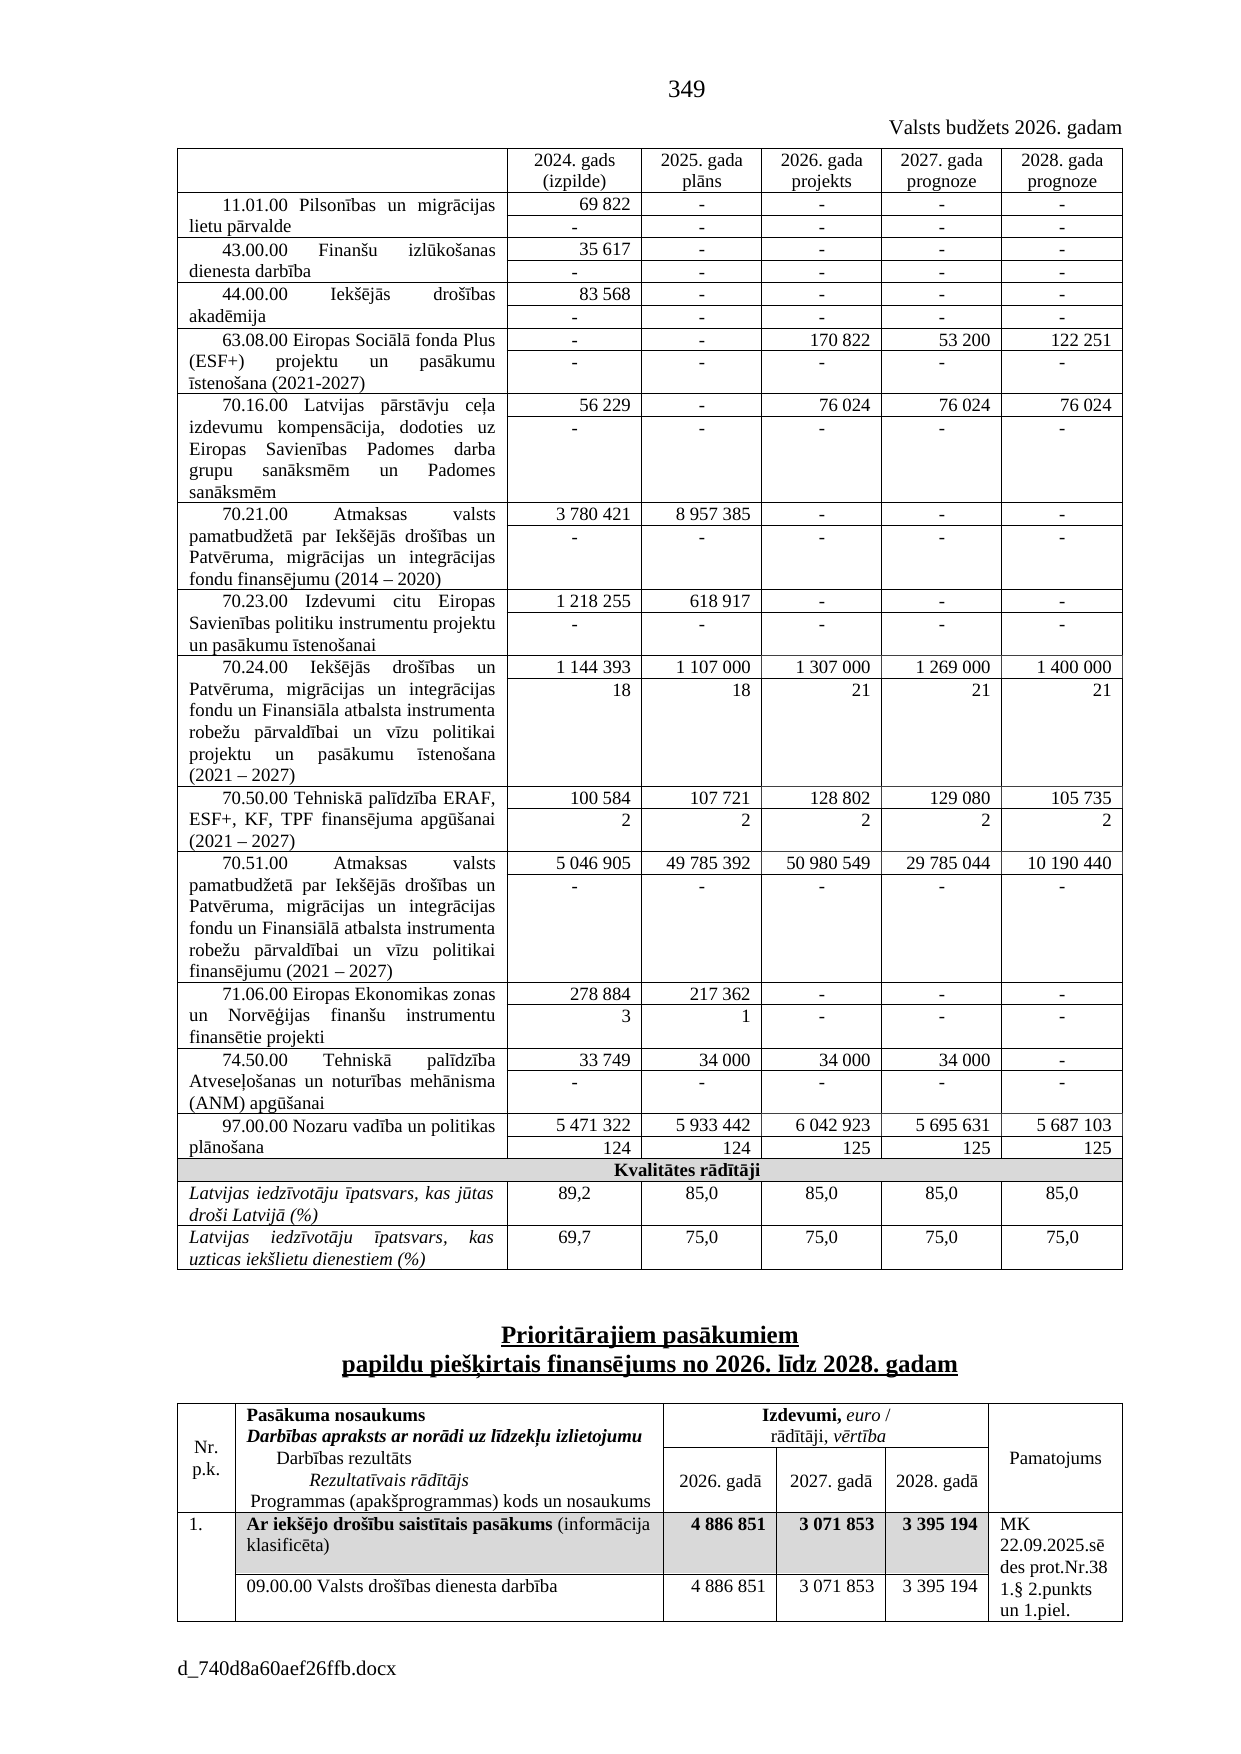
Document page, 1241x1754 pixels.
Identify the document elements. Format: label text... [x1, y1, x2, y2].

table_cell - [1002, 283, 1122, 305]
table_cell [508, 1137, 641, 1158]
table_cell 69 822 [508, 193, 641, 214]
table_cell 18 [642, 679, 761, 786]
table_cell - [1002, 351, 1122, 393]
table_cell 70.24.00 Iekšējās drošības un Patvēruma, migrācijas un integrācijas fondu un Finansiāla atbalsta instrumenta robežu pārvaldībai un vīzu politikai projektu un pasākumu īstenošana (2021 – 2027) [178, 656, 507, 786]
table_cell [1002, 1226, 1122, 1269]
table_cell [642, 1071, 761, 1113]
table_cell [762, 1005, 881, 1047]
table_cell 3 780 421 [508, 503, 641, 525]
table_cell - [882, 261, 1001, 282]
table_cell - [642, 193, 761, 214]
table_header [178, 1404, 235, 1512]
table_cell - [762, 526, 881, 589]
table_cell 21 [762, 679, 881, 786]
table_cell 43.00.00 Finanšu izlūkošanas dienesta darbība [178, 238, 507, 282]
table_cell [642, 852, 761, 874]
table_cell - [882, 417, 1001, 502]
table_cell - [1002, 526, 1122, 589]
table_cell - [642, 238, 761, 260]
table_cell 1 400 000 [1002, 656, 1122, 678]
table_cell - [1002, 193, 1122, 214]
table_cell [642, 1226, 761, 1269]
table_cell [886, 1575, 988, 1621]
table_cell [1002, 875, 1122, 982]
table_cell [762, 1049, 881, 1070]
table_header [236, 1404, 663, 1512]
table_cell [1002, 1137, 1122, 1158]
table_cell - [762, 193, 881, 214]
table_cell 2 [882, 809, 1001, 851]
table_cell 128 802 [762, 787, 881, 808]
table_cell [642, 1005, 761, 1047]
table_cell - [1002, 613, 1122, 655]
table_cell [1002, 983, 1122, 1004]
table_header 2028. gada prognoze [1002, 149, 1122, 192]
table_cell - [762, 351, 881, 393]
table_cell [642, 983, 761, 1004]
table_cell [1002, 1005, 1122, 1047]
table_header 2025. gada plāns [642, 149, 761, 192]
table_cell 44.00.00 Iekšējās drošības akadēmija [178, 283, 507, 327]
table_cell 70.21.00 Atmaksas valsts pamatbudžetā par Iekšējās drošības un Patvēruma, migrācijas un integrācijas fondu finansējumu (2014 – 2020) [178, 503, 507, 589]
table_cell 618 917 [642, 590, 761, 612]
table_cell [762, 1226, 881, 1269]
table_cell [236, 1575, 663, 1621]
table_cell - [508, 417, 641, 502]
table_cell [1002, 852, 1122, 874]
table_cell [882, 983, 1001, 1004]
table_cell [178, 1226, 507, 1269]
table_cell - [762, 613, 881, 655]
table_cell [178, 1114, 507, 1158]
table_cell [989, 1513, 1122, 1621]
table_cell - [642, 283, 761, 305]
table_cell - [642, 526, 761, 589]
table_cell - [762, 283, 881, 305]
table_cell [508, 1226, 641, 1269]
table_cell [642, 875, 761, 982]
table_cell 1 107 000 [642, 656, 761, 678]
table_cell 18 [508, 679, 641, 786]
table_cell 105 735 [1002, 787, 1122, 808]
table_cell - [882, 306, 1001, 327]
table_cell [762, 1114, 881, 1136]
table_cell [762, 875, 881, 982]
table_cell 1 269 000 [882, 656, 1001, 678]
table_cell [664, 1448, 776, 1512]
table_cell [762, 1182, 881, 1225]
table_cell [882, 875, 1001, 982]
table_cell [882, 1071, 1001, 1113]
table_cell 21 [882, 679, 1001, 786]
text Prioritārajiem pasākumiem [177, 1320, 1122, 1349]
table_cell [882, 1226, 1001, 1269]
table_cell - [762, 417, 881, 502]
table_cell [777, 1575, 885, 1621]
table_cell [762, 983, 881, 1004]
table_cell 35 617 [508, 238, 641, 260]
table_header 2026. gada projekts [762, 149, 881, 192]
table_cell - [1002, 238, 1122, 260]
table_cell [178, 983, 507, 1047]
table_cell 76 024 [1002, 394, 1122, 416]
table_cell - [1002, 306, 1122, 327]
table_cell - [508, 329, 641, 350]
table_cell 2 [642, 809, 761, 851]
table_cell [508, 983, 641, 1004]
table_cell - [882, 193, 1001, 214]
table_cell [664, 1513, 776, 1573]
table_cell 53 200 [882, 329, 1001, 350]
table_cell - [642, 306, 761, 327]
table_cell - [762, 503, 881, 525]
table_cell 2 [762, 809, 881, 851]
table_cell - [508, 613, 641, 655]
table_cell 70.16.00 Latvijas pārstāvju ceļa izdevumu kompensācija, dodoties uz Eiropas Savienības Padomes darba grupu sanāksmēm un Padomes sanāksmēm [178, 394, 507, 502]
table_cell 21 [1002, 679, 1122, 786]
table_cell 63.08.00 Eiropas Sociālā fonda Plus (ESF+) projektu un pasākumu īstenošana (2021-2027) [178, 329, 507, 393]
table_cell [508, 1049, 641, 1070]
table_cell - [762, 216, 881, 237]
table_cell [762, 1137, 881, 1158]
table_cell - [762, 261, 881, 282]
table_cell - [762, 238, 881, 260]
table_cell 1 218 255 [508, 590, 641, 612]
table_cell 56 229 [508, 394, 641, 416]
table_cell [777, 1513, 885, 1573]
text papildu piešķirtais finansējums no 2026. līdz 2028. gadam [177, 1349, 1122, 1378]
table_cell - [1002, 503, 1122, 525]
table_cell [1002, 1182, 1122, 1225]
table_cell - [882, 283, 1001, 305]
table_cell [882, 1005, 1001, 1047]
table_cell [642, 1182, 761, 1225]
table_cell 1 307 000 [762, 656, 881, 678]
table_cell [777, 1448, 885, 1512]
table_cell - [642, 216, 761, 237]
table_cell 107 721 [642, 787, 761, 808]
table_header [178, 149, 507, 192]
table_cell - [882, 351, 1001, 393]
table_cell - [1002, 417, 1122, 502]
table_cell 122 251 [1002, 329, 1122, 350]
table_cell 129 080 [882, 787, 1001, 808]
table_cell - [508, 351, 641, 393]
table_cell 1 144 393 [508, 656, 641, 678]
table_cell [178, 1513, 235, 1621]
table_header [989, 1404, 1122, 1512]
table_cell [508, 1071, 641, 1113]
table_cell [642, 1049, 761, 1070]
table_cell - [1002, 261, 1122, 282]
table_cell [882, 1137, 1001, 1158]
table_cell - [762, 306, 881, 327]
table_cell - [642, 261, 761, 282]
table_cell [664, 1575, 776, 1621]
table_cell - [882, 613, 1001, 655]
table_cell 76 024 [882, 394, 1001, 416]
table_cell - [882, 526, 1001, 589]
table_cell - [642, 351, 761, 393]
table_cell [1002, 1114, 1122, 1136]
table_header 2027. gada prognoze [882, 149, 1001, 192]
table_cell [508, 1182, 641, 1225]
table_cell 76 024 [762, 394, 881, 416]
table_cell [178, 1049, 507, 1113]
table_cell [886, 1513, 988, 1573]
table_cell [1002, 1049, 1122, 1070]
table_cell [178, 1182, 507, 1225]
table_cell - [642, 613, 761, 655]
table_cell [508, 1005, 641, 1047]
table_header 2024. gads (izpilde) [508, 149, 641, 192]
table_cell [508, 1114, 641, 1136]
table_cell - [508, 261, 641, 282]
table_cell - [882, 590, 1001, 612]
table_cell 70.23.00 Izdevumi citu Eiropas Savienības politiku instrumentu projektu un pasākumu īstenošanai [178, 590, 507, 655]
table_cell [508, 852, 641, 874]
table_cell - [1002, 590, 1122, 612]
table_cell - [762, 590, 881, 612]
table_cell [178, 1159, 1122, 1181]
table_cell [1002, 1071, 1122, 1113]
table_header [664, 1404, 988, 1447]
table_cell - [882, 216, 1001, 237]
table_cell - [508, 216, 641, 237]
table_cell - [882, 238, 1001, 260]
table_cell 70.50.00 Tehniskā palīdzība ERAF, ESF+, KF, TPF finansējuma apgūšanai (2021 – 2027) [178, 787, 507, 851]
table_cell 100 584 [508, 787, 641, 808]
table_cell - [508, 526, 641, 589]
table_cell - [642, 329, 761, 350]
table_cell 11.01.00 Pilsonības un migrācijas lietu pārvalde [178, 193, 507, 237]
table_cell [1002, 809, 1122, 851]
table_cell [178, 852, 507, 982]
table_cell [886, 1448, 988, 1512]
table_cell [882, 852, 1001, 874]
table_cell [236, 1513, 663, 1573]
table_cell - [1002, 216, 1122, 237]
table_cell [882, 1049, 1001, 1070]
table_cell 8 957 385 [642, 503, 761, 525]
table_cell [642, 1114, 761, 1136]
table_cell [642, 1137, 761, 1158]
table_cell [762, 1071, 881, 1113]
table_cell 2 [508, 809, 641, 851]
table_cell 83 568 [508, 283, 641, 305]
table_cell 170 822 [762, 329, 881, 350]
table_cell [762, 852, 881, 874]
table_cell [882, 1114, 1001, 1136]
table_cell - [508, 306, 641, 327]
table_cell - [642, 417, 761, 502]
table_cell - [882, 503, 1001, 525]
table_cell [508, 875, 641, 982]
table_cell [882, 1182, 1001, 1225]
table_cell - [642, 394, 761, 416]
